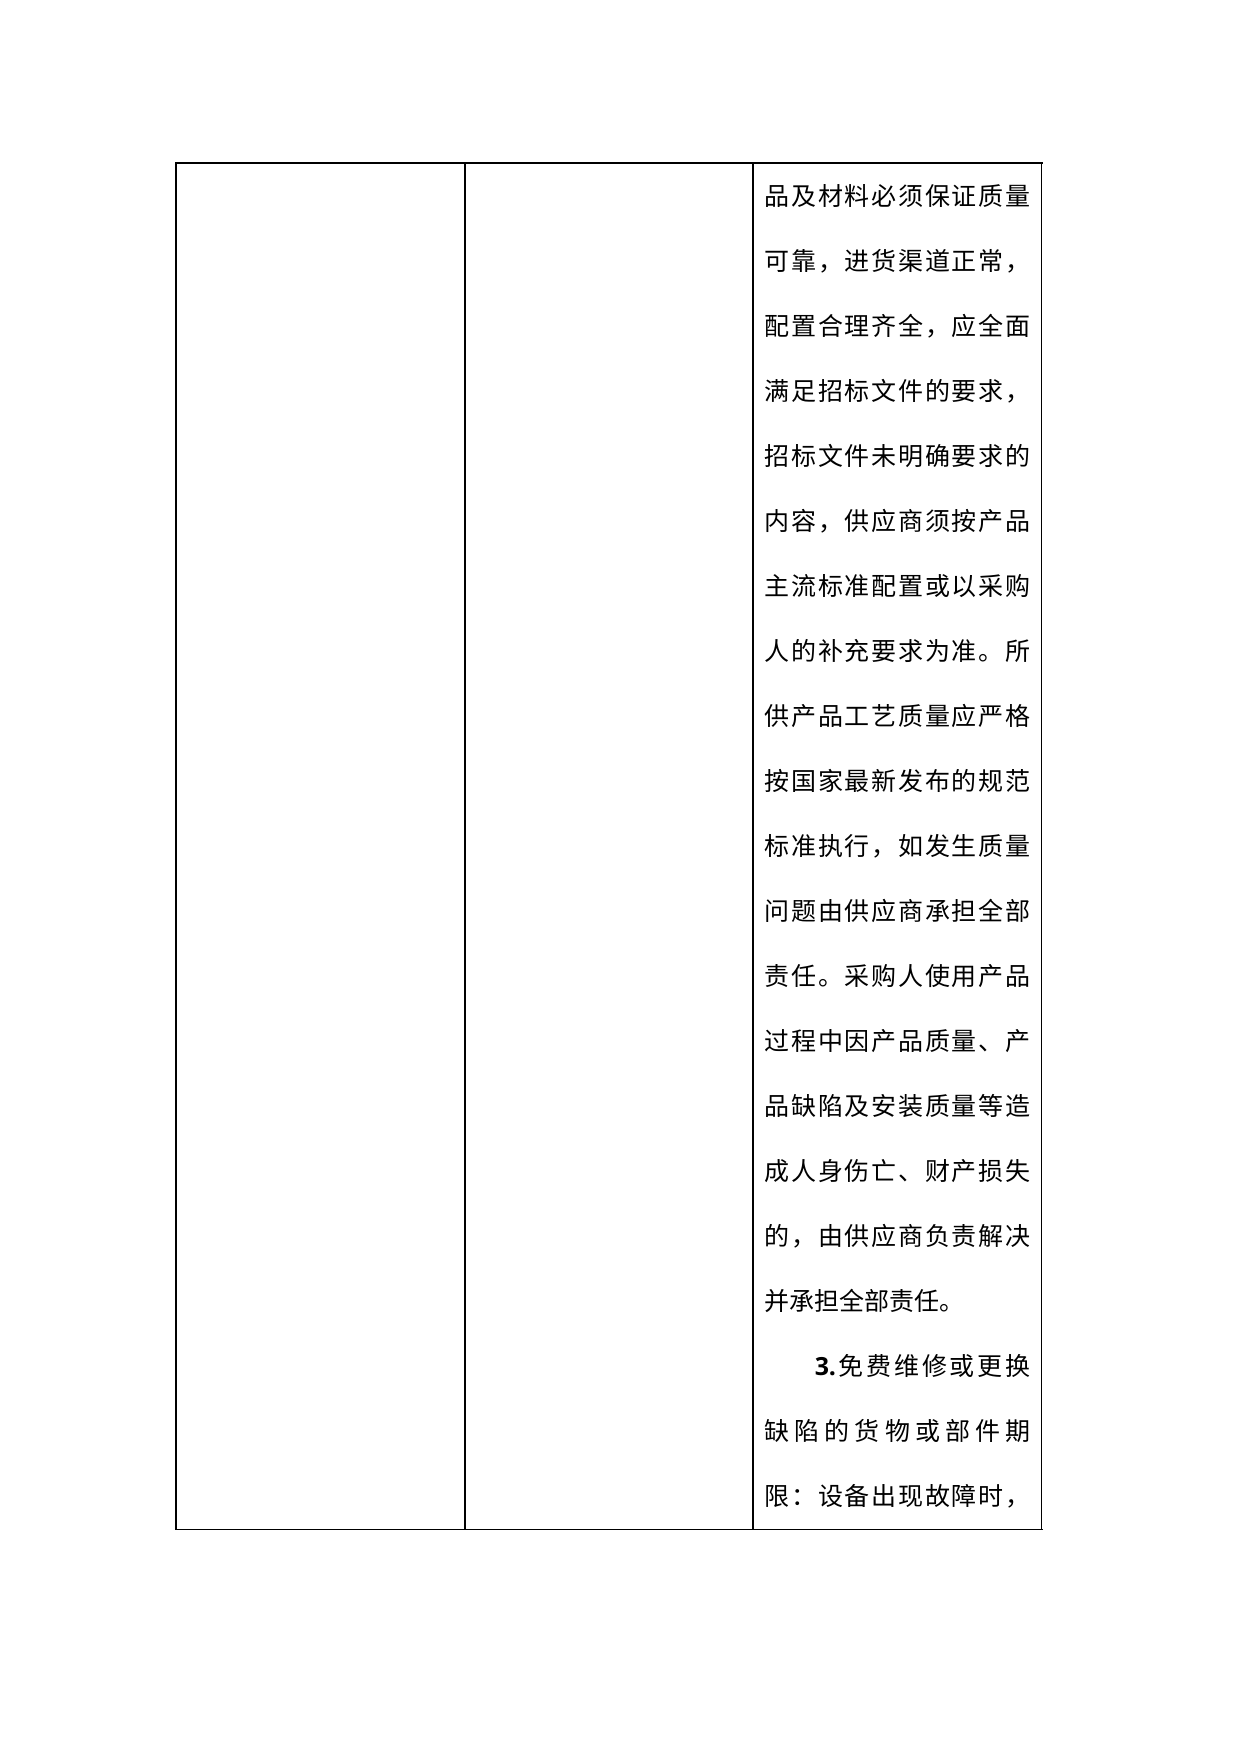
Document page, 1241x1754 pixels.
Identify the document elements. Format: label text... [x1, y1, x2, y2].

table_cell [466, 164, 752, 1528]
table_cell 1 [177, 164, 464, 1528]
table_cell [754, 164, 1041, 1528]
